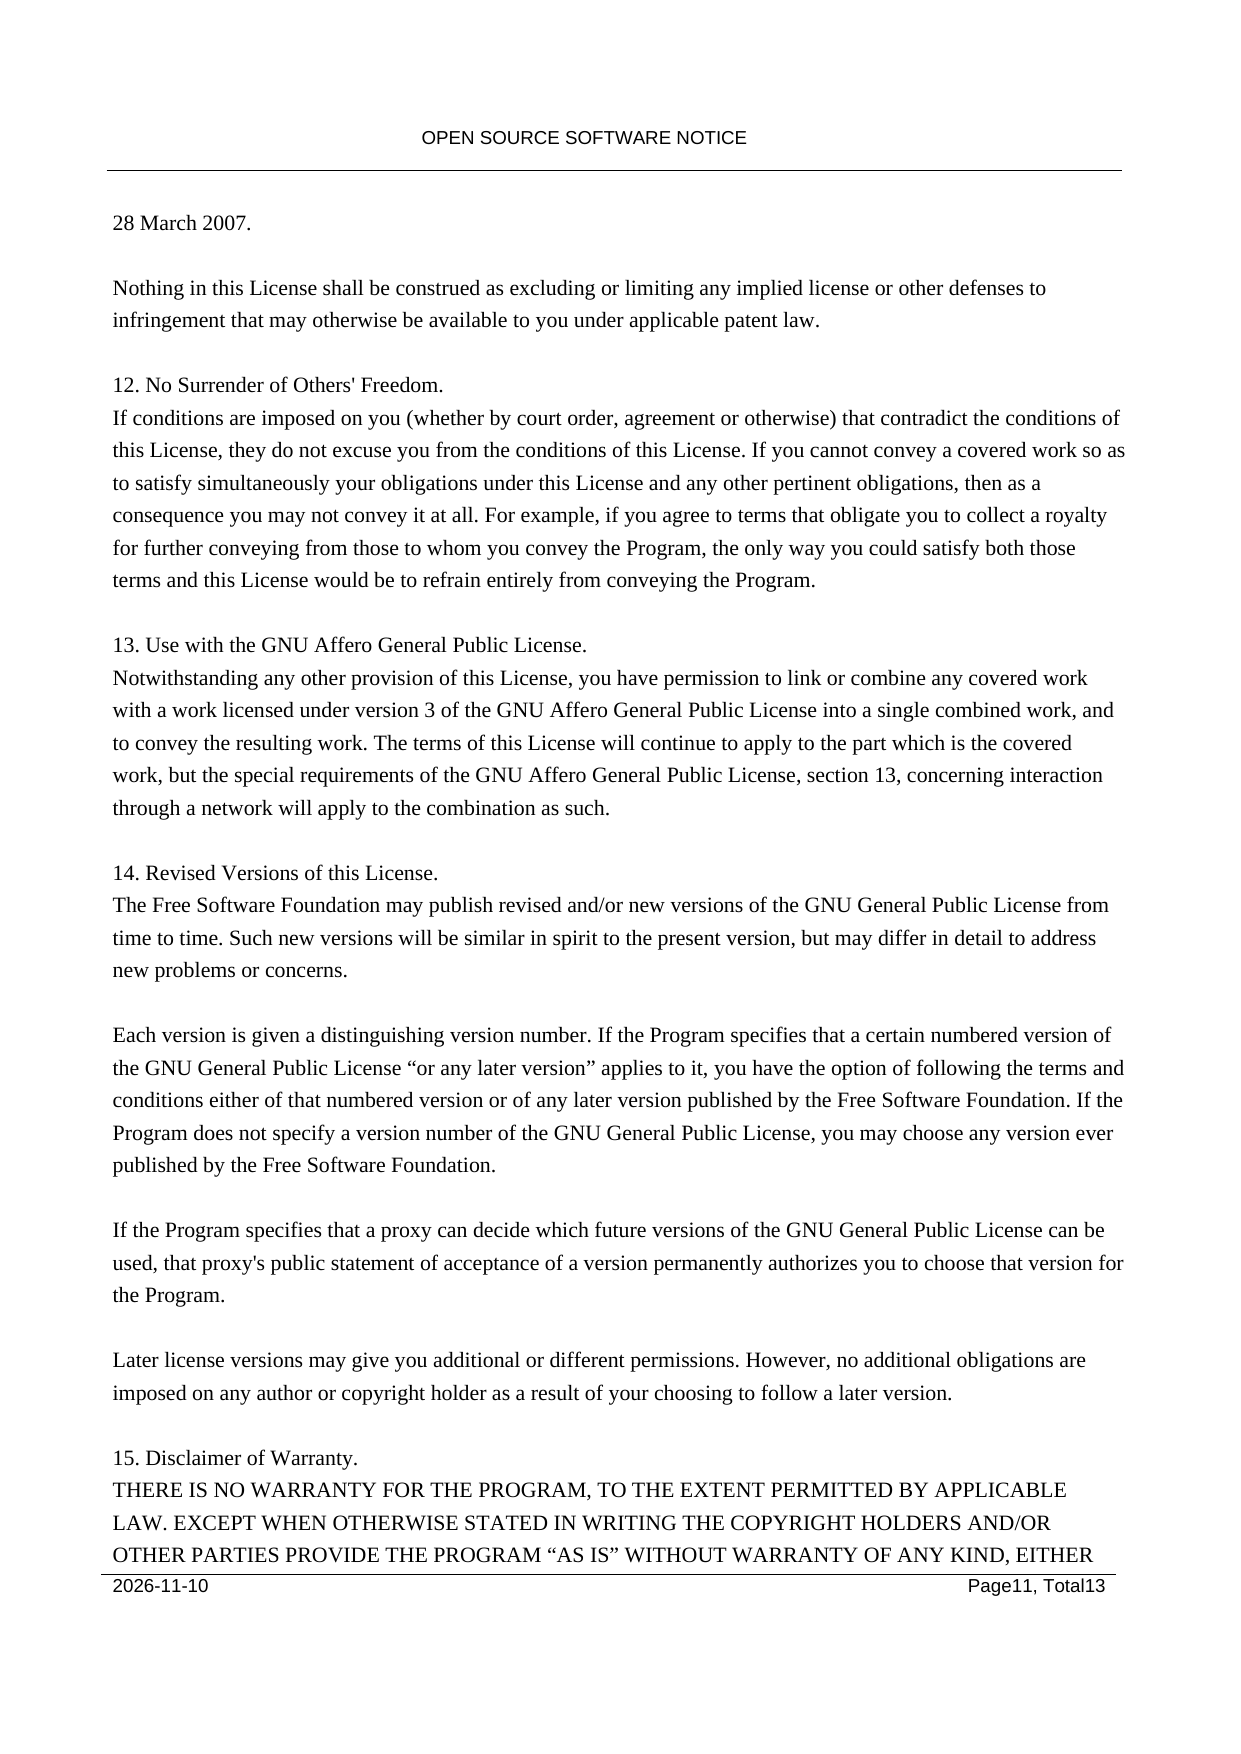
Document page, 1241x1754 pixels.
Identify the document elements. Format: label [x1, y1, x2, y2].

text [112, 206, 1128, 1571]
